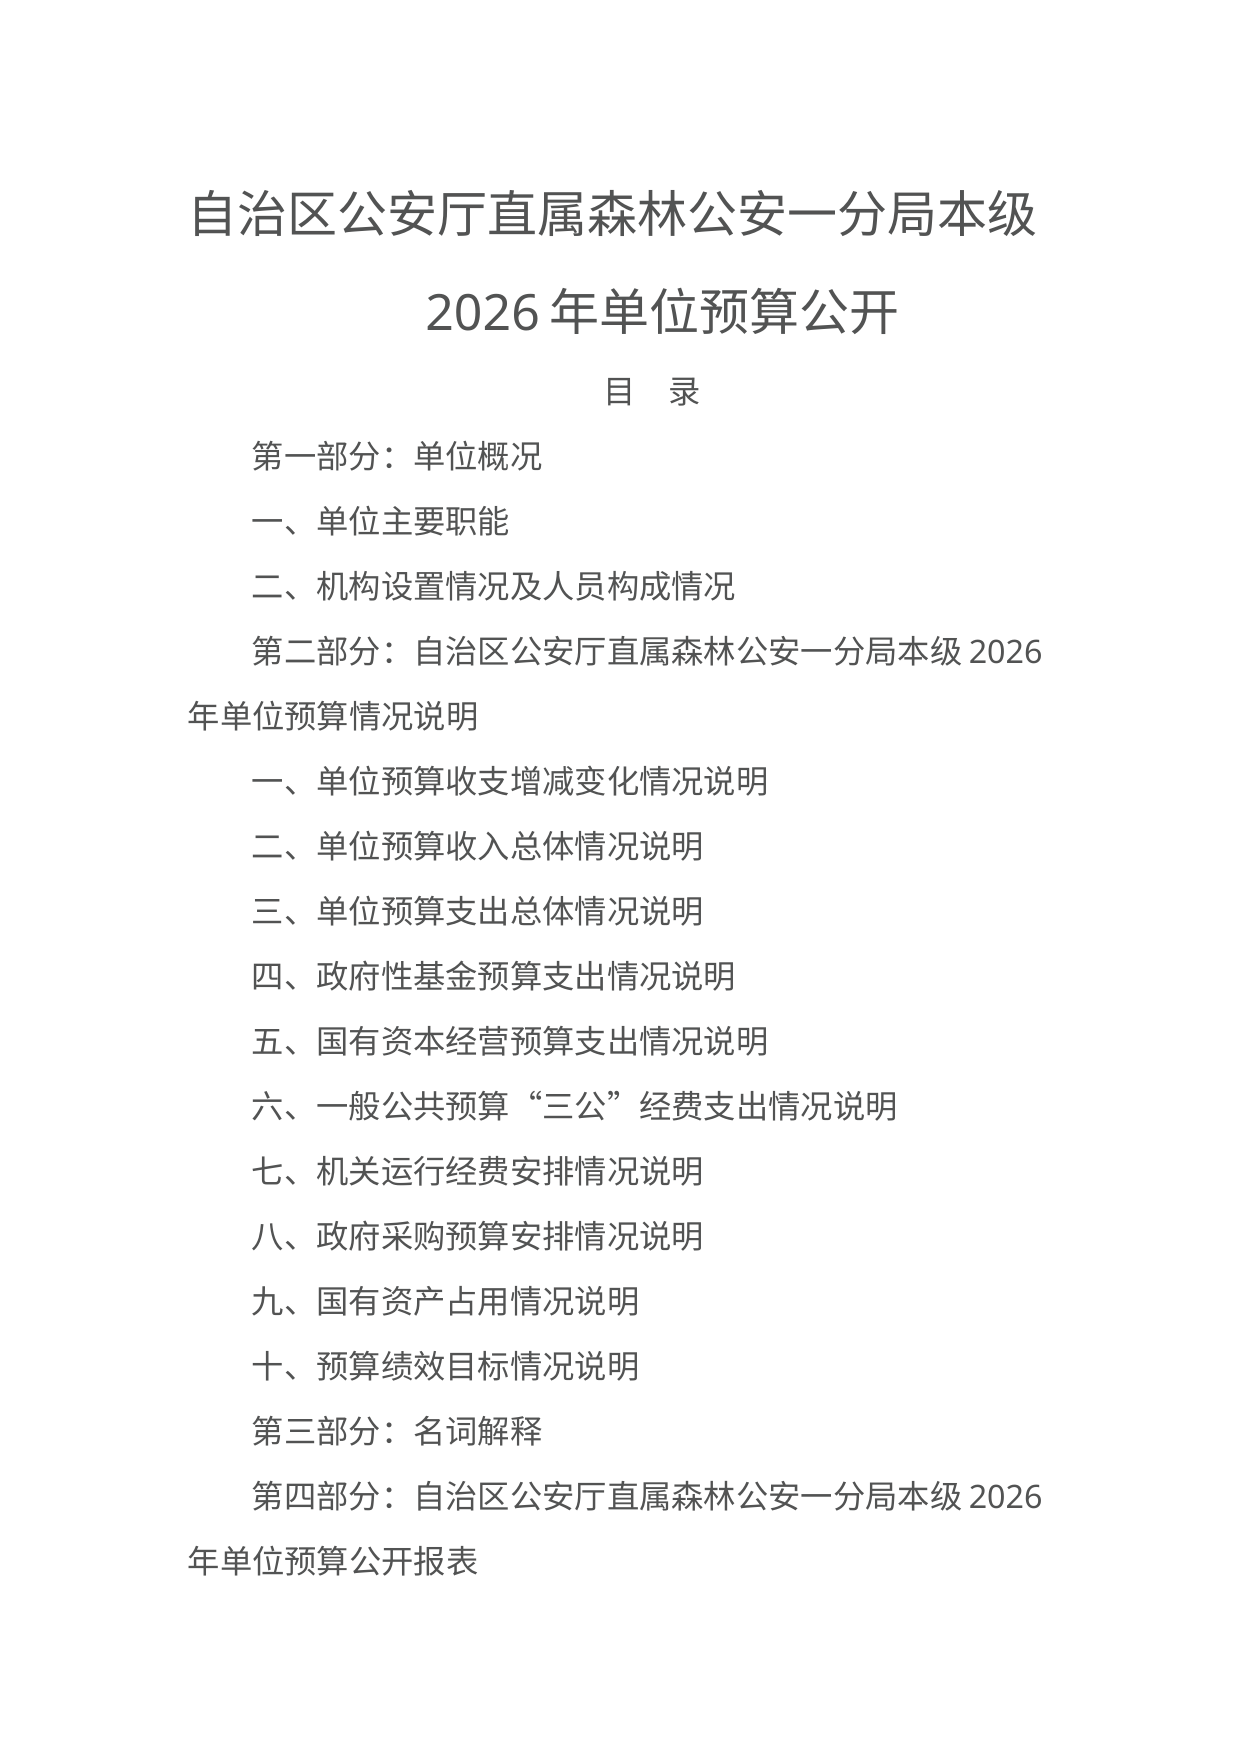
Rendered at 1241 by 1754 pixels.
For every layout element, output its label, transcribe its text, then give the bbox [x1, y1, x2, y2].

text 第三部分：名词解释 [187, 1397, 1053, 1462]
text 八、政府采购预算安排情况说明 [187, 1202, 1053, 1267]
text 三、单位预算支出总体情况说明 [187, 877, 1053, 942]
text 一、单位预算收支增减变化情况说明 [187, 747, 1053, 812]
text 目 录 [187, 357, 1053, 422]
text 六、一般公共预算“三公”经费支出情况说明 [187, 1072, 1053, 1137]
text 五、国有资本经营预算支出情况说明 [187, 1007, 1053, 1072]
text 二、单位预算收入总体情况说明 [187, 812, 1053, 877]
text 第二部分：自治区公安厅直属森林公安一分局本级2026年单位预算情况说明 [187, 617, 1053, 747]
text 第一部分：单位概况 [187, 422, 1053, 487]
text 一、单位主要职能 [187, 487, 1053, 552]
text 九、国有资产占用情况说明 [187, 1267, 1053, 1332]
text 七、机关运行经费安排情况说明 [187, 1137, 1053, 1202]
text 二、机构设置情况及人员构成情况 [187, 552, 1053, 617]
text 第四部分：自治区公安厅直属森林公安一分局本级2026年单位预算公开报表 [187, 1462, 1053, 1592]
text 2026年单位预算公开 [187, 259, 1053, 357]
text 十、预算绩效目标情况说明 [187, 1332, 1053, 1397]
text 四、政府性基金预算支出情况说明 [187, 942, 1053, 1007]
text 自治区公安厅直属森林公安一分局本级 [187, 162, 1053, 259]
